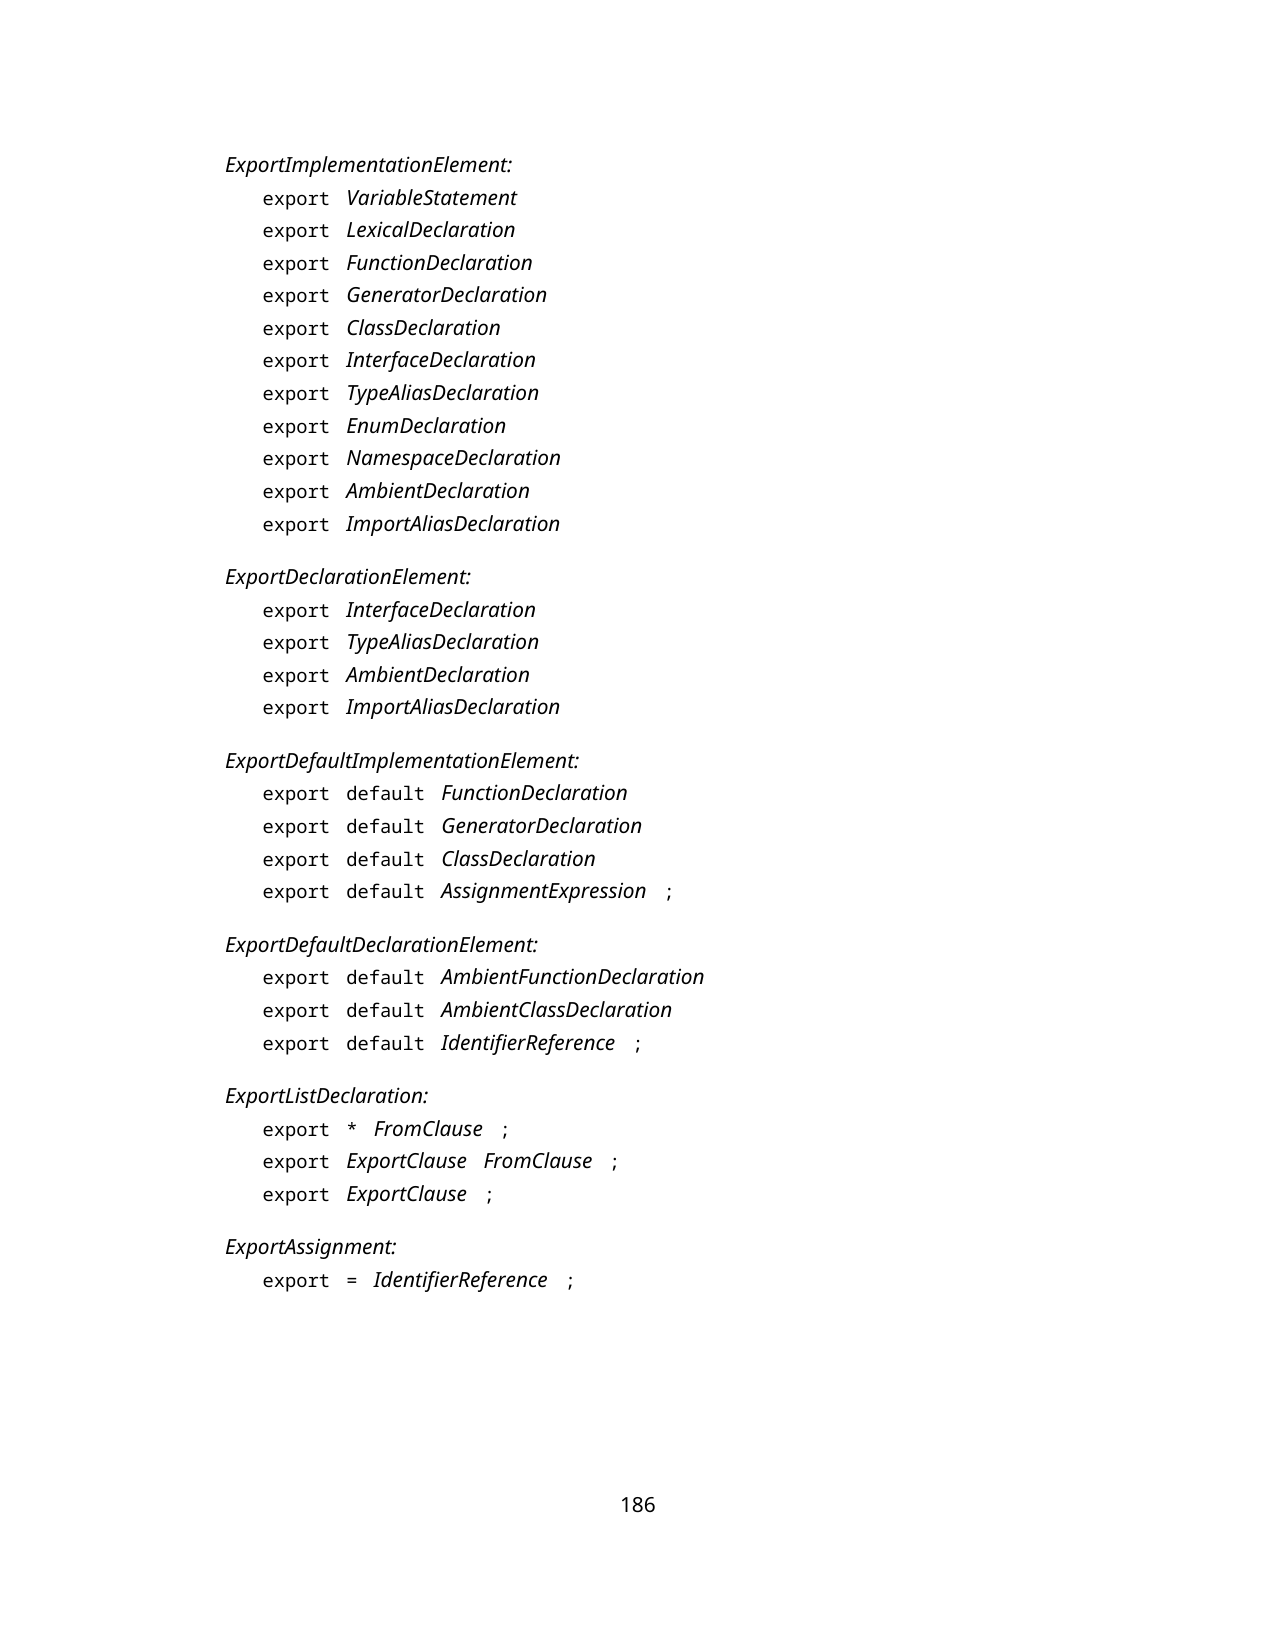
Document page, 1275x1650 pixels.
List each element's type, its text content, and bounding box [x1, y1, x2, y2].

text ExportDefaultDeclarationElement: export default AmbientFunctionDeclaration export default AmbientClassDeclaration export default IdentifierReference ; [225, 930, 1125, 1056]
text ExportDefaultImplementationElement: export default FunctionDeclaration export default GeneratorDeclaration export default ClassDeclaration export default AssignmentExpression ; [225, 746, 1125, 905]
text ExportListDeclaration: export * FromClause ; export ExportClause FromClause ; export ExportClause ; [225, 1081, 1125, 1207]
text ExportImplementationElement: export VariableStatement export LexicalDeclaration export FunctionDeclaration export GeneratorDeclaration export ClassDeclaration export InterfaceDeclaration export TypeAliasDeclaration export EnumDeclaration export NamespaceDeclaration export AmbientDeclaration export ImportAliasDeclaration [225, 150, 1125, 537]
text ExportAssignment: export = IdentifierReference ; [225, 1232, 1125, 1293]
text ExportDeclarationElement: export InterfaceDeclaration export TypeAliasDeclaration export AmbientDeclaration export ImportAliasDeclaration [225, 562, 1125, 721]
